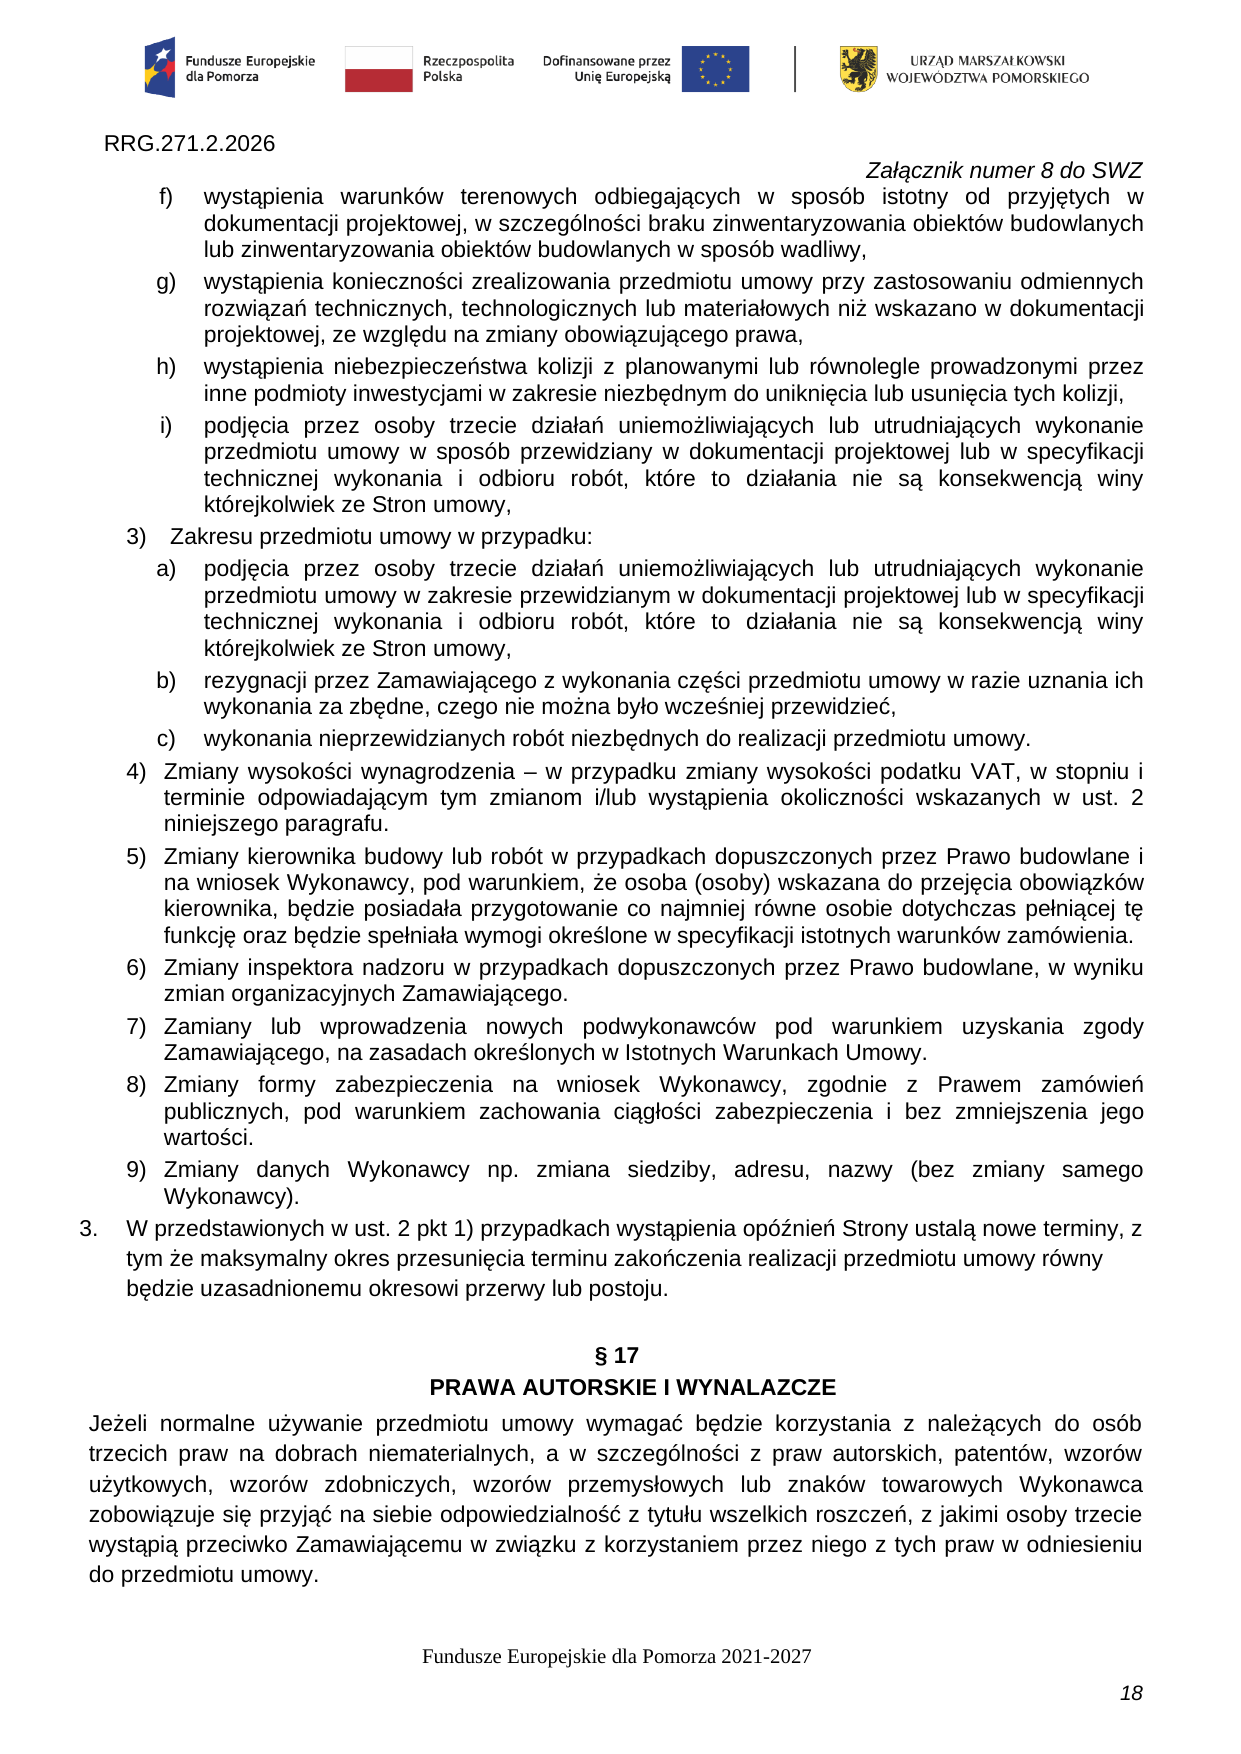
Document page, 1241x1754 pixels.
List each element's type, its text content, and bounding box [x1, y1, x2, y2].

text Jeżeli normalne używanie przedmiotu umowy wymagać będzie korzystania z należących do osób trzecich praw na dobrach niematerialnych, a w szczególności z praw autorskich, patentów, wzorów użytkowych, wzorów zdobniczych, wzorów przemysłowych lub znaków towarowych Wykonawca zobowiązuje się przyjąć na siebie odpowiedzialność z tytułu wszelkich roszczeń, z jakimi osoby trzecie wystąpią przeciwko Zamawiającemu w związku z korzystaniem przez niego z tych praw w odniesieniu do przedmiotu umowy. [89, 1410, 1143, 1588]
list wystąpienia warunków terenowych odbiegających w sposób istotny od przyjętych w dokumentacji projektowej, w szczególności braku zinwentaryzowania obiektów budowlanych lub zinwentaryzowania obiektów budowlanych w sposób wadliwy, [166, 183, 1145, 262]
list Zmiany kierownika budowy lub robót w przypadkach dopuszczonych przez Prawo budowlane i na wniosek Wykonawcy, pod warunkiem, że osoba (osoby) wskazana do przejęcia obowiązków kierownika, będzie posiadała przygotowanie co najmniej równe osobie dotychczas pełniącej tę funkcję oraz będzie spełniała wymogi określone w specyfikacji istotnych warunków zamówienia. [126, 843, 1145, 948]
list podjęcia przez osoby trzecie działań uniemożliwiających lub utrudniających wykonanie przedmiotu umowy w zakresie przewidzianym w dokumentacji projektowej lub w specyfikacji technicznej wykonania i odbioru robót, które to działania nie są konsekwencją winy którejkolwiek ze Stron umowy, [166, 555, 1145, 661]
list podjęcia przez osoby trzecie działań uniemożliwiających lub utrudniających wykonanie przedmiotu umowy w sposób przewidziany w dokumentacji projektowej lub w specyfikacji technicznej wykonania i odbioru robót, które to działania nie są konsekwencją winy którejkolwiek ze Stron umowy, [166, 412, 1145, 517]
list Zmiany formy zabezpieczenia na wniosek Wykonawcy, zgodnie z Prawem zamówień publicznych, pod warunkiem zachowania ciągłości zabezpieczenia i bez zmniejszenia jego wartości. [126, 1071, 1145, 1150]
picture [144, 36, 1089, 98]
list Zmiany inspektora nadzoru w przypadkach dopuszczonych przez Prawo budowlane, w wyniku zmian organizacyjnych Zamawiającego. [126, 954, 1145, 1007]
list rezygnacji przez Zamawiającego z wykonania części przedmiotu umowy w razie uznania ich wykonania za zbędne, czego nie można było wcześniej przewidzieć, [166, 667, 1145, 719]
list wystąpienia niebezpieczeństwa kolizji z planowanymi lub równolegle prowadzonymi przez inne podmioty inwestycjami w zakresie niezbędnym do uniknięcia lub usunięcia tych kolizji, [166, 353, 1145, 406]
text PRAWA AUTORSKIE I WYNALAZCZE [118, 1374, 1148, 1400]
list Zamiany lub wprowadzenia nowych podwykonawców pod warunkiem uzyskania zgody Zamawiającego, na zasadach określonych w Istotnych Warunkach Umowy. [126, 1013, 1145, 1065]
list wystąpienia konieczności zrealizowania przedmiotu umowy przy zastosowaniu odmiennych rozwiązań technicznych, technologicznych lub materiałowych niż wskazano w dokumentacji projektowej, ze względu na zmiany obowiązującego prawa, [166, 268, 1145, 347]
list W przedstawionych w ust. 2 pkt 1) przypadkach wystąpienia opóźnień Strony ustalą nowe terminy, z tym że maksymalny okres przesunięcia terminu zakończenia realizacji przedmiotu umowy równy będzie uzasadnionemu okresowi przerwy lub postoju. [89, 1215, 1145, 1302]
list wykonania nieprzewidzianych robót niezbędnych do realizacji przedmiotu umowy. [166, 725, 1145, 752]
text § 17 [89, 1342, 1145, 1368]
list Zmiany danych Wykonawcy np. zmiana siedziby, adresu, nazwy (bez zmiany samego Wykonawcy). [126, 1156, 1145, 1209]
list Zakresu przedmiotu umowy w przypadku: [126, 523, 1145, 549]
list Zmiany wysokości wynagrodzenia – w przypadku zmiany wysokości podatku VAT, w stopniu i terminie odpowiadającym tym zmianom i/lub wystąpienia okoliczności wskazanych w ust. 2 niniejszego paragrafu. [126, 758, 1145, 837]
